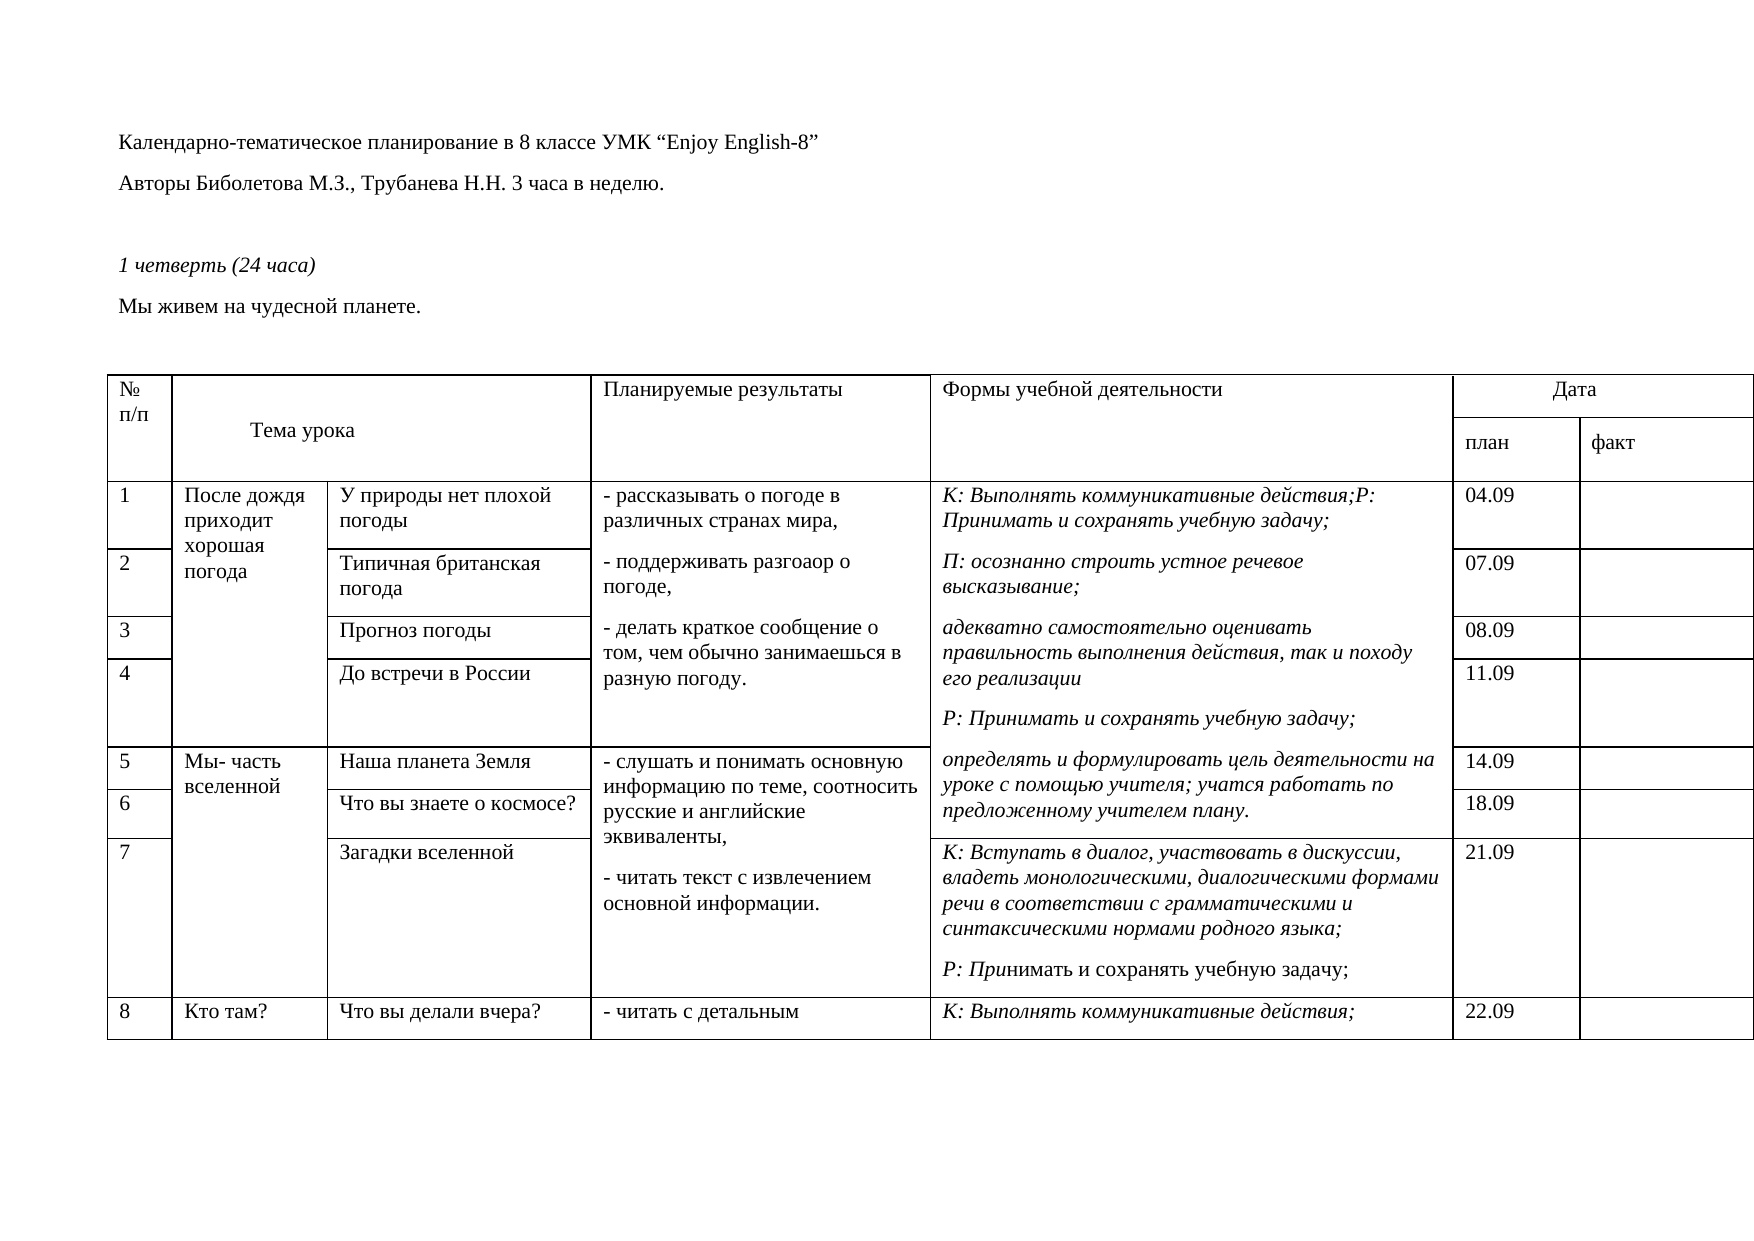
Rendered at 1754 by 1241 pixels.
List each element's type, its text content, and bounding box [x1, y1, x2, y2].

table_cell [328, 998, 590, 1039]
table_cell Что вы знаете о космосе? [328, 790, 590, 837]
table_cell 11.09 [1454, 660, 1579, 746]
table_header Формы учебной деятельности [931, 375, 1453, 481]
table_cell 7 [108, 839, 171, 996]
table_cell Типичная британская погода [328, 550, 590, 616]
table_header Тема урока [173, 376, 590, 481]
table_cell 8 [108, 998, 171, 1039]
table_cell Мы- часть вселенной [173, 748, 327, 996]
table_header Планируемые результаты [592, 376, 930, 481]
table_cell [1581, 660, 1753, 746]
table_cell - рассказывать о погоде в различных странах мира, - поддерживать разгоаор о погоде, - делать краткое сообщение о том, чем обычно занимаешься в разную погоду. [592, 482, 930, 746]
table_cell К: Выполнять коммуникативные действия;Р: Принимать и сохранять учебную задачу; П: осознанно строить устное речевое высказывание; адекватно самостоятельно оценивать правильность выполнения действия, так и походу его реализации Р: Принимать и сохранять учебную задачу; определять и формулировать цель деятельности на уроке с помощью учителя; учатся работать по предложенному учителем плану. [931, 482, 1452, 837]
table_cell До встречи в России [328, 660, 590, 746]
table_cell 6 [108, 790, 171, 837]
table_cell После дождя приходит хорошая погода [173, 482, 327, 746]
table_cell 5 [108, 748, 171, 789]
table_cell Кто там? [173, 998, 327, 1039]
table_cell [1581, 482, 1753, 548]
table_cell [931, 998, 1452, 1039]
table_header Дата [1453, 375, 1753, 417]
text 1 четверть (24 часа) [118, 252, 1636, 277]
table_cell 1 [108, 482, 171, 548]
table_cell [1581, 839, 1753, 996]
table_cell [1581, 748, 1753, 789]
table_cell 04.09 [1454, 482, 1579, 548]
table_cell [1581, 790, 1753, 837]
table_cell [1581, 998, 1753, 1039]
table_cell Загадки вселенной [328, 839, 590, 996]
table_header № п/п [108, 376, 171, 481]
table_cell 08.09 [1454, 617, 1579, 658]
table_cell 4 [108, 660, 171, 746]
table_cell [592, 998, 930, 1039]
table_cell план [1454, 418, 1579, 481]
table_cell У природы нет плохой погоды [328, 482, 590, 548]
text Авторы Биболетова М.З., Трубанева Н.Н. 3 часа в неделю. [118, 170, 1636, 195]
table_cell факт [1581, 418, 1753, 481]
table_cell 2 [108, 550, 171, 616]
table_cell Наша планета Земля [328, 748, 590, 789]
table_cell 07.09 [1454, 550, 1579, 616]
table_cell [1581, 550, 1753, 616]
table_cell 21.09 [1454, 839, 1579, 996]
table_cell 14.09 [1454, 748, 1579, 789]
table_cell 22.09 [1454, 998, 1579, 1039]
text Календарно-тематическое планирование в 8 классе УМК “Enjoy English-8” [118, 129, 1636, 154]
table_cell - слушать и понимать основную информацию по теме, соотносить русские и английские эквиваленты, - читать текст с извлечением основной информации. [592, 748, 930, 996]
text Мы живем на чудесной планете. [118, 293, 1636, 318]
table_cell 3 [108, 617, 171, 658]
table_cell Прогноз погоды [328, 617, 590, 658]
table_cell К: Вступать в диалог, участвовать в дискуссии, владеть монологическими, диалогическими формами речи в соответствии с грамматическими и синтаксическими нормами родного языка; Р: Принимать и сохранять учебную задачу; [931, 839, 1452, 996]
table_cell [1581, 617, 1753, 658]
table_cell 18.09 [1454, 790, 1579, 837]
